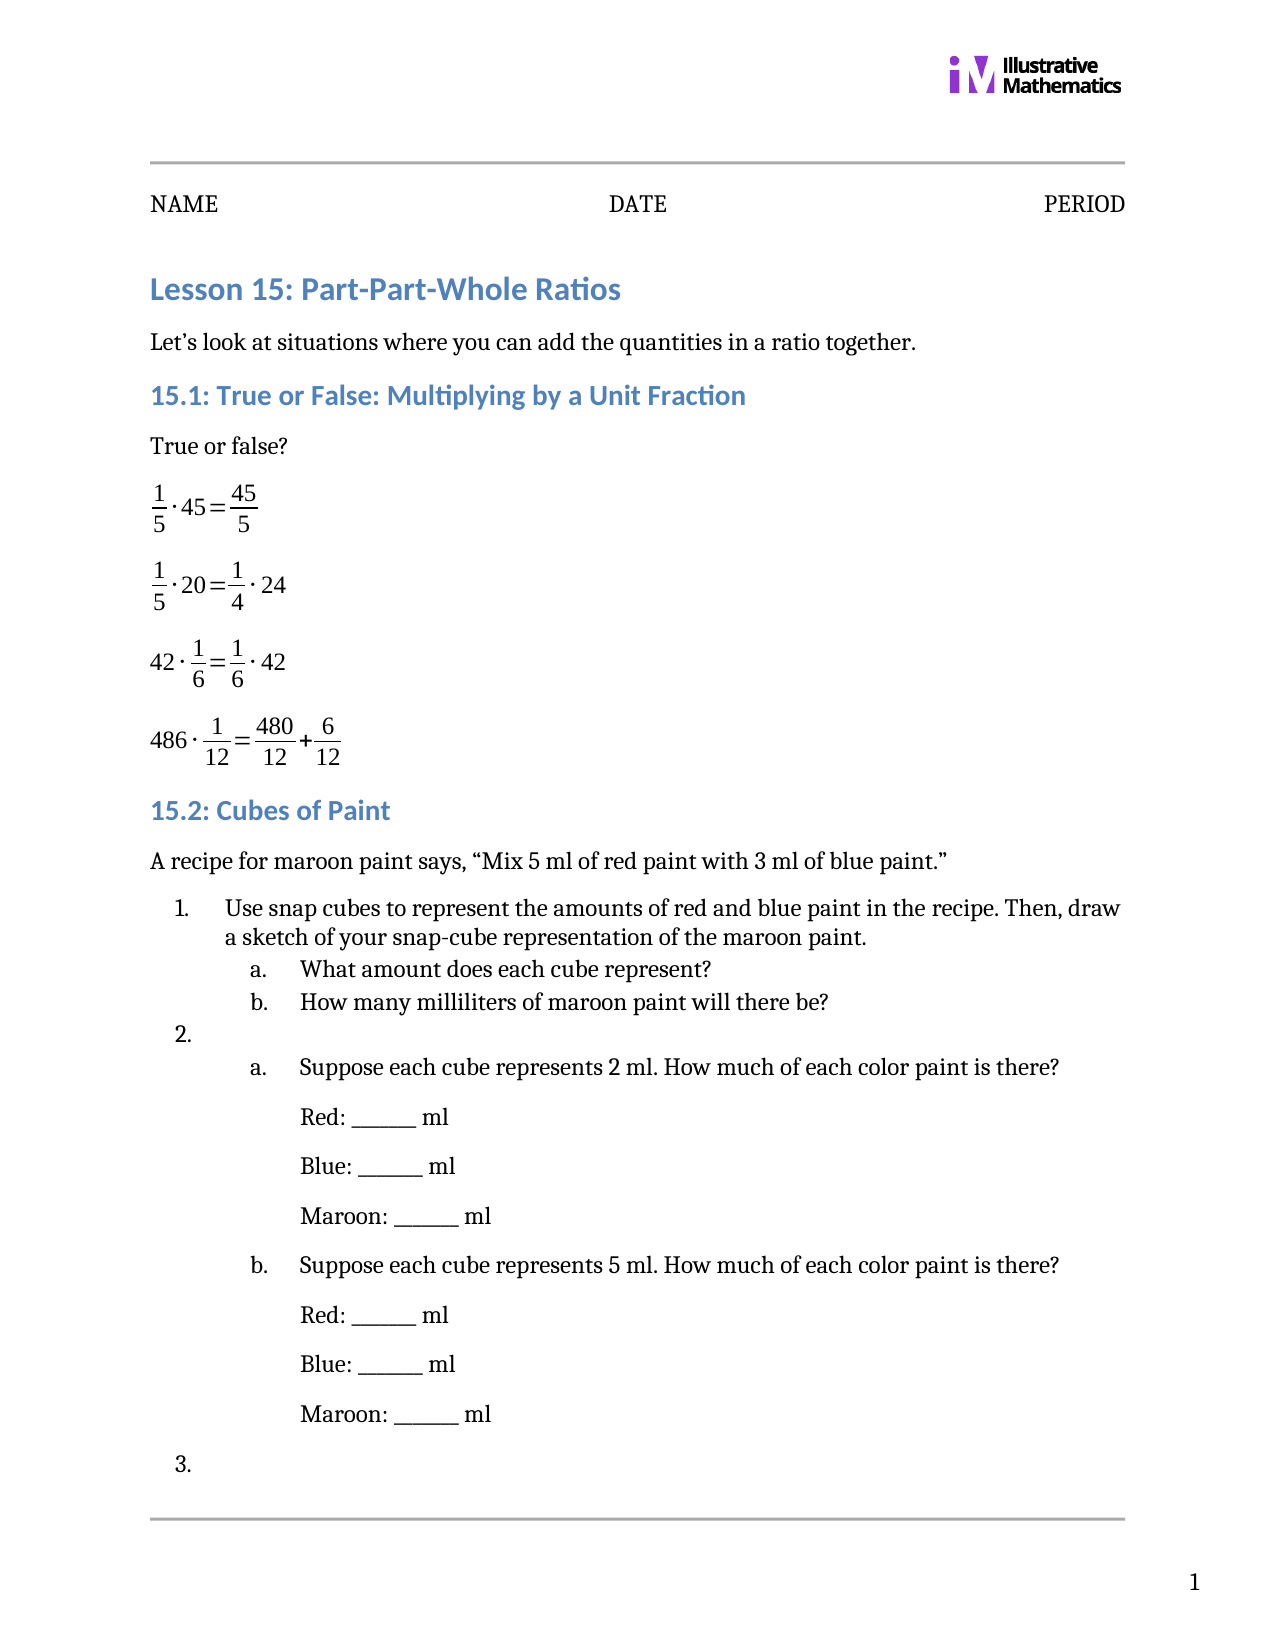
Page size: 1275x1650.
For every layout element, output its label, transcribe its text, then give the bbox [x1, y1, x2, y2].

subtitle 15.2: Cubes of Paint [150, 792, 1125, 828]
text A recipe for maroon paint says, “Mix 5 ml of red paint with 3 ml of blue paint.” [150, 847, 1125, 875]
list What amount does each cube represent? [250, 955, 1125, 984]
text Let’s look at situations where you can add the quantities in a ratio together. [150, 328, 1125, 357]
list Use snap cubes to represent the amounts of red and blue paint in the recipe. Then, draw a sketch of your snap-cube representation of the maroon paint. [175, 894, 1125, 952]
list Suppose each cube represents 2 ml. How much of each color paint is there? [250, 1053, 1125, 1082]
list Suppose each cube represents 5 ml. How much of each color paint is there? [250, 1251, 1125, 1280]
subtitle Lesson 15: Part-Part-Whole Ratios [150, 268, 1125, 309]
subtitle 15.1: True or False: Multiplying by a Unit Fraction [150, 377, 1125, 413]
list Red: _______ ml [250, 1301, 1125, 1329]
list How many milliliters of maroon paint will there be? [250, 988, 1125, 1017]
list Maroon: _______ ml [250, 1202, 1125, 1230]
picture [949, 55, 1121, 93]
list Maroon: _______ ml [250, 1400, 1125, 1429]
list Blue: _______ ml [250, 1152, 1125, 1181]
list Red: _______ ml [250, 1102, 1125, 1131]
text True or false? [150, 432, 1125, 461]
list Blue: _______ ml [250, 1350, 1125, 1379]
